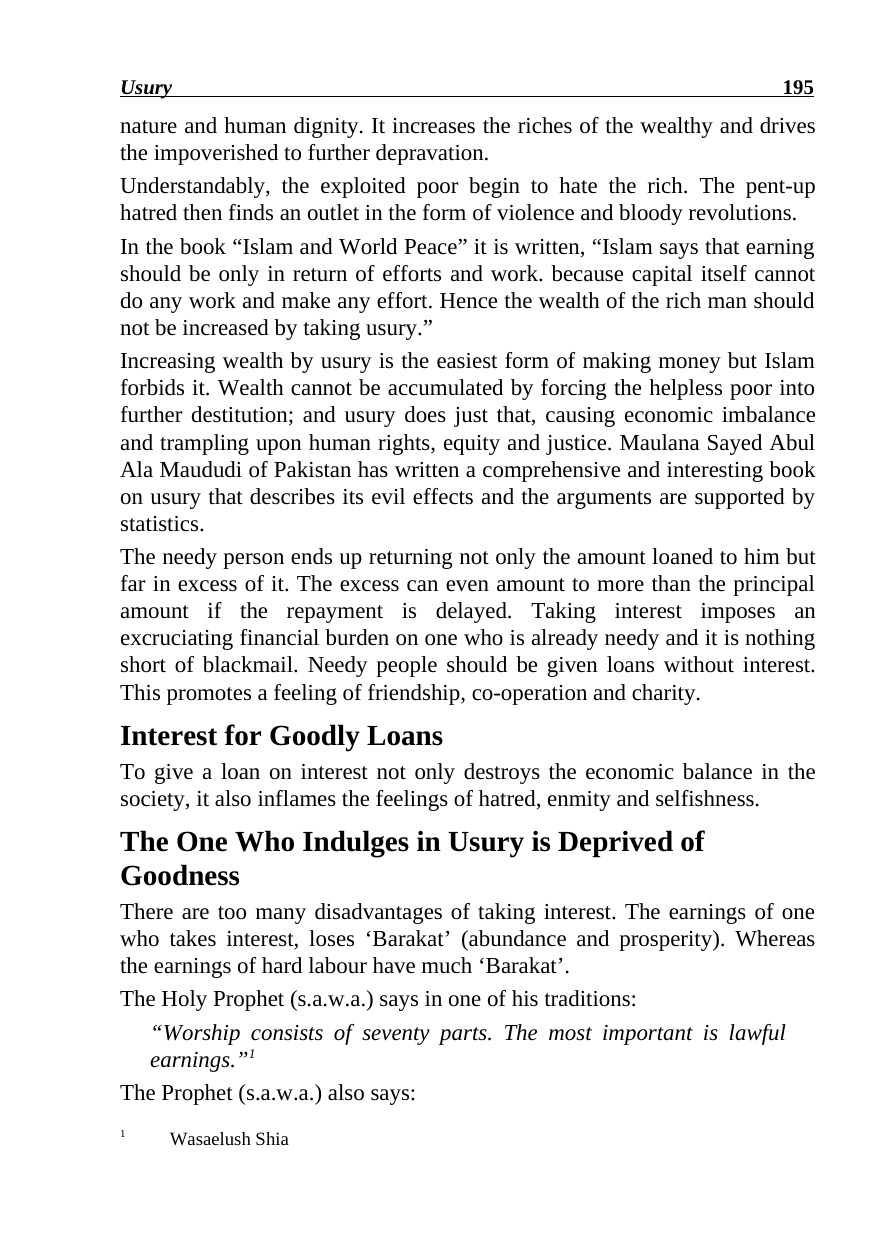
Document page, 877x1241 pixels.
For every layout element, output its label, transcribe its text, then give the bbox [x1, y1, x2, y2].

text The Prophet (s.a.w.a.) also says: [120, 1079, 817, 1106]
text Increasing wealth by usury is the easiest form of making money but Islam forbids it. Wealth cannot be accumulated by forcing the helpless poor into further destitution; and usury does just that, causing economic imbalance and trampling upon human rights, equity and justice. Maulana Sayed Abul Ala Maududi of Pakistan has written a comprehensive and interesting book on usury that describes its evil effects and the arguments are supported by statistics. [120, 347, 817, 537]
subtitle Interest for Goodly Loans [120, 718, 817, 751]
text In the book “Islam and World Peace” it is written, “Islam says that earning should be only in return of efforts and work. because capital itself cannot do any work and make any effort. Hence the wealth of the rich man should not be increased by taking usury.” [120, 232, 817, 341]
text The needy person ends up returning not only the amount loaned to him but far in excess of it. The excess can even amount to more than the principal amount if the repayment is delayed. Taking interest imposes an excruciating financial burden on one who is already needy and it is nothing short of blackmail. Needy people should be given loans without interest. This promotes a feeling of friendship, co-operation and charity. [120, 543, 817, 705]
text “Worship consists of seventy parts. The most important is lawful earnings.” [150, 1018, 787, 1073]
text The Holy Prophet (s.a.w.a.) says in one of his traditions: [120, 985, 817, 1012]
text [120, 112, 817, 166]
text Understandably, the exploited poor begin to hate the rich. The pent-up hatred then finds an outlet in the form of violence and bloody revolutions. [120, 172, 817, 226]
text To give a loan on interest not only destroys the economic balance in the society, it also inflames the feelings of hatred, enmity and selfishness. [120, 758, 817, 812]
subtitle The One Who Indulges in Usury is Deprived of Goodness [120, 824, 817, 891]
text There are too many disadvantages of taking interest. The earnings of one who takes interest, loses ‘Barakat’ (abundance and prosperity). Whereas the earnings of hard labour have much ‘Barakat’. [120, 898, 817, 979]
